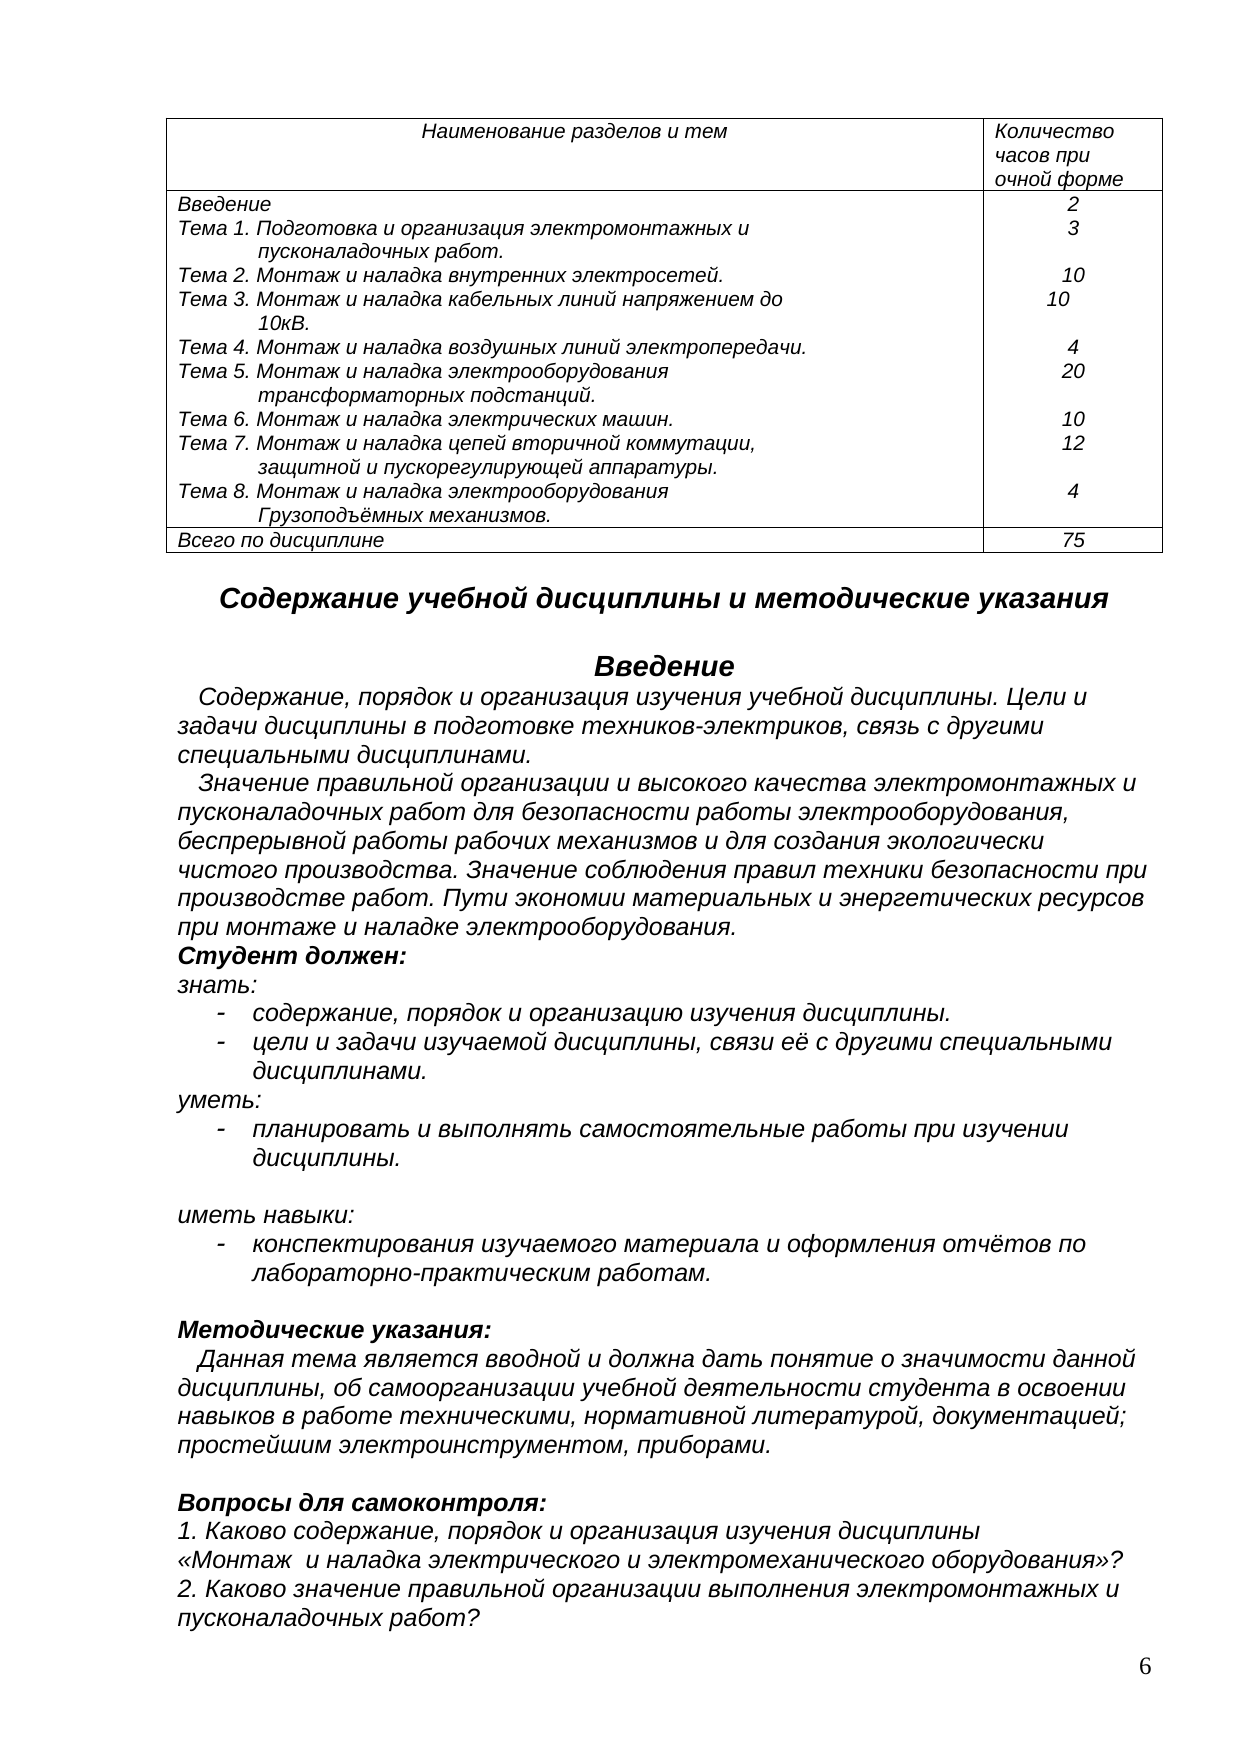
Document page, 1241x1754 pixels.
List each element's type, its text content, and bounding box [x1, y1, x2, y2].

list цели и задачи изучаемой дисциплины, связи её с другими специальными дисциплинами. [215, 1027, 1152, 1085]
text Данная тема является вводной и должна дать понятие о значимости данной дисциплины, об самоорганизации учебной деятельности студента в освоении навыков в работе техническими, нормативной литературой, документацией; простейшим электроинструментом, приборами. [177, 1344, 1152, 1459]
text «Монтаж и наладка электрического и электромеханического оборудования»? [177, 1545, 1152, 1574]
text Методические указания: [177, 1315, 1152, 1344]
text Содержание учебной дисциплины и методические указания [177, 582, 1152, 615]
list планировать и выполнять самостоятельные работы при изучении дисциплины. [215, 1114, 1152, 1171]
list конспектирования изучаемого материала и оформления отчётов по лабораторно-практическим работам. [215, 1229, 1152, 1286]
table_cell 2 3 10 10 4 20 10 12 4 [984, 191, 1162, 527]
text Значение правильной организации и высокого качества электромонтажных и пусконаладочных работ для безопасности работы электрооборудования, беспрерывной работы рабочих механизмов и для создания экологически чистого производства. Значение соблюдения правил техники безопасности при производстве работ. Пути экономии материальных и энергетических ресурсов при монтаже и наладке электрооборудования. [177, 768, 1152, 941]
list содержание, порядок и организацию изучения дисциплины. [215, 998, 1152, 1027]
text Введение [177, 649, 1152, 682]
table_cell 75 [984, 528, 1162, 552]
text Вопросы для самоконтроля: [177, 1488, 1152, 1516]
text уметь: [177, 1085, 1152, 1114]
table_cell Всего по дисциплине [167, 528, 983, 552]
text 1. Каково содержание, порядок и организация изучения дисциплины [177, 1516, 1152, 1545]
table_header Наименование разделов и тем [167, 119, 983, 190]
text Студент должен: [177, 941, 1152, 970]
text 2. Каково значение правильной организации выполнения электромонтажных и пусконаладочных работ? [177, 1574, 1152, 1631]
table_cell Введение Тема 1. Подготовка и организация электромонтажных и пусконаладочных работ. Тема 2. Монтаж и наладка внутренних электросетей. Тема 3. Монтаж и наладка кабельных линий напряжением до 10кВ. Тема 4. Монтаж и наладка воздушных линий электропередачи. Тема 5. Монтаж и наладка электрооборудования трансформаторных подстанций. Тема 6. Монтаж и наладка электрических машин. Тема 7. Монтаж и наладка цепей вторичной коммутации, защитной и пускорегулирующей аппаратуры. Тема 8. Монтаж и наладка электрооборудования Грузоподъёмных механизмов. [167, 191, 983, 527]
text знать: [177, 970, 1152, 998]
text иметь навыки: [177, 1200, 1152, 1229]
text Содержание, порядок и организация изучения учебной дисциплины. Цели и задачи дисциплины в подготовке техников-электриков, связь с другими специальными дисциплинами. [177, 682, 1152, 768]
table_header Количество часов при очной форме [984, 119, 1162, 190]
